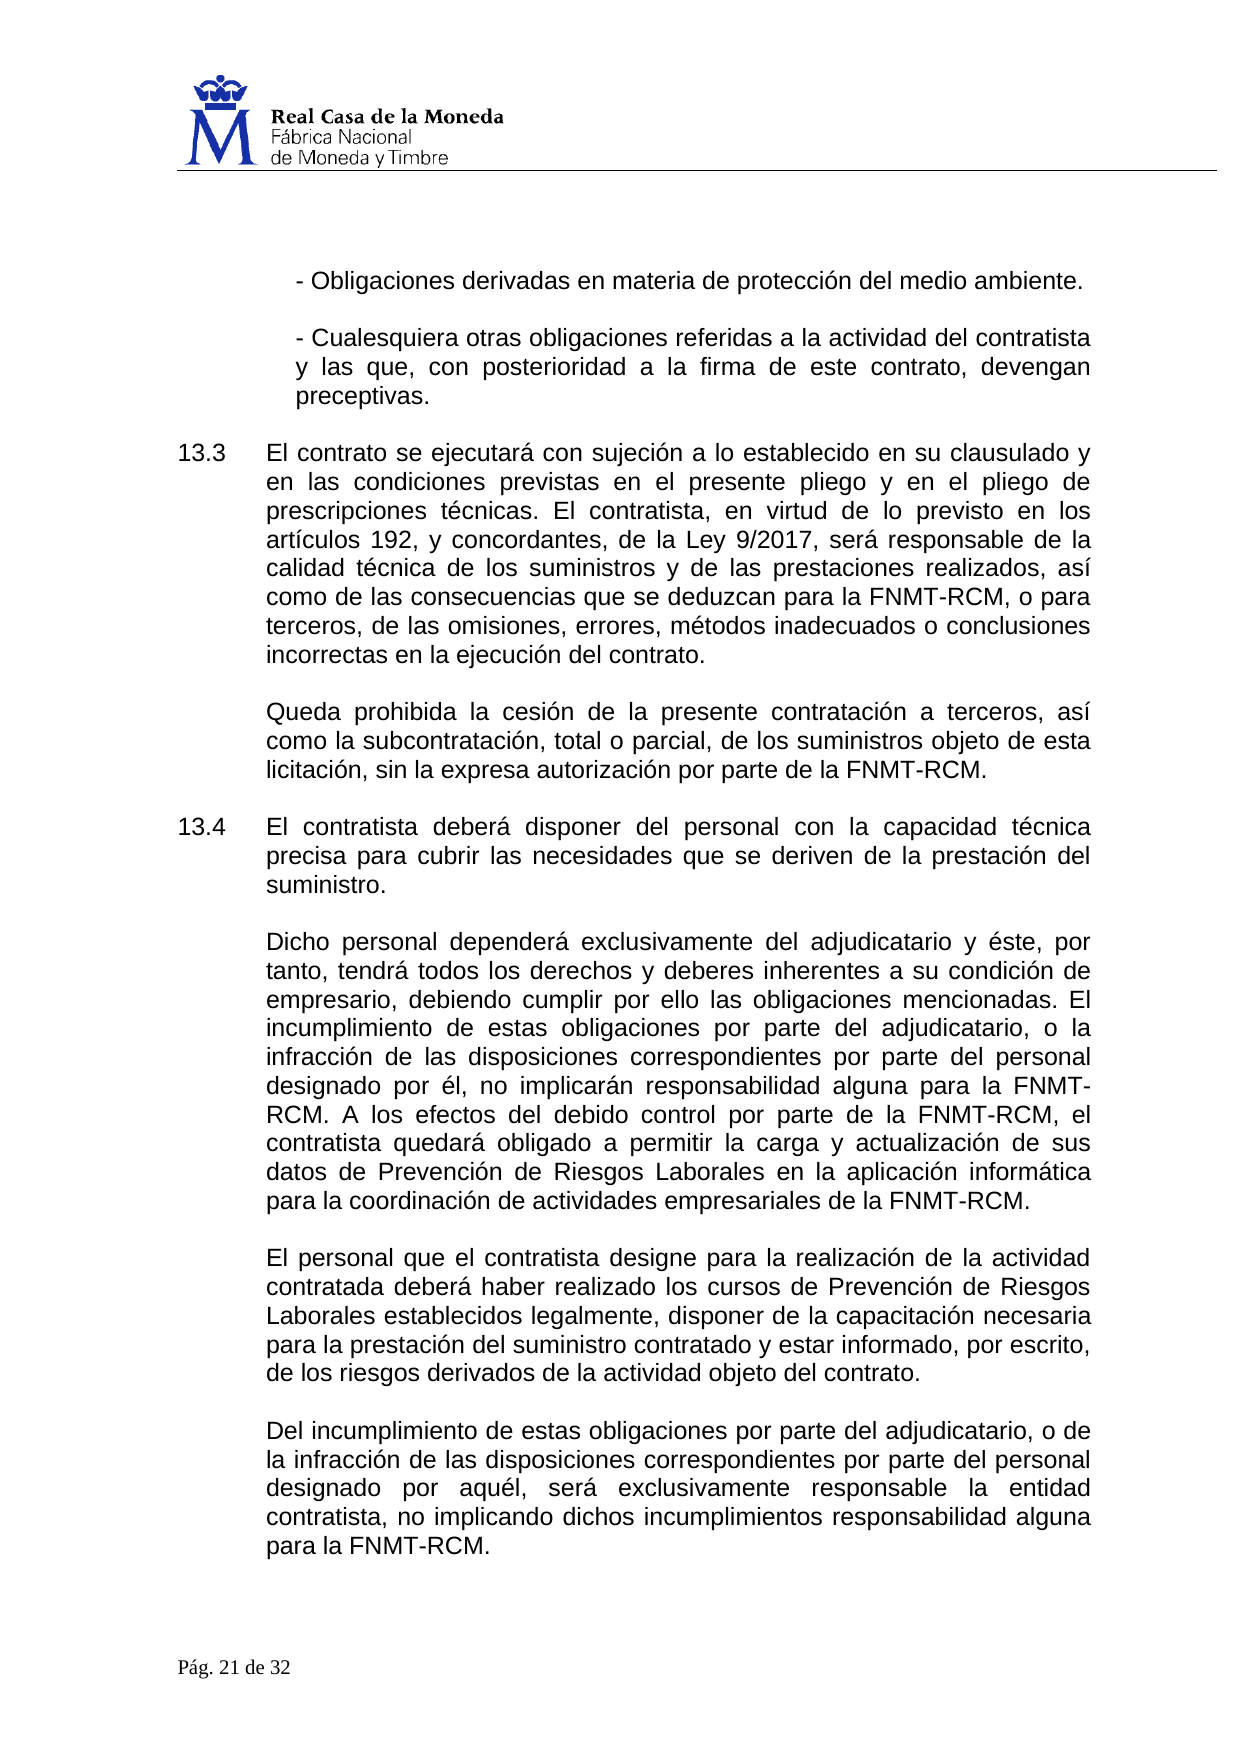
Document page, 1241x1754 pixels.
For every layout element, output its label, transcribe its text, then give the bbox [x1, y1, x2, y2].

list El contratista deberá disponer del personal con la capacidad técnica precisa para cubrir las necesidades que se deriven de la prestación del suministro. [177, 812, 1092, 898]
list Del incumplimiento de estas obligaciones por parte del adjudicatario, o de la infracción de las disposiciones correspondientes por parte del personal designado por aquél, será exclusivamente responsable la entidad contratista, no implicando dichos incumplimientos responsabilidad alguna para la FNMT-RCM. [266, 1416, 1092, 1559]
list El contrato se ejecutará con sujeción a lo establecido en su clausulado y en las condiciones previstas en el presente pliego y en el pliego de prescripciones técnicas. El contratista, en virtud de lo previsto en los artículos 192, y concordantes, de la Ley 9/2017, será responsable de la calidad técnica de los suministros y de las prestaciones realizados, así como de las consecuencias que se deduzcan para la FNMT-RCM, o para terceros, de las omisiones, errores, métodos inadecuados o conclusiones incorrectas en la ejecución del contrato. [177, 438, 1092, 668]
list El personal que el contratista designe para la realización de la actividad contratada deberá haber realizado los cursos de Prevención de Riesgos Laborales establecidos legalmente, disponer de la capacitación necesaria para la prestación del suministro contratado y estar informado, por escrito, de los riesgos derivados de la actividad objeto del contrato. [266, 1243, 1092, 1387]
list - Obligaciones derivadas en materia de protección del medio ambiente. [295, 266, 1092, 294]
list Dicho personal dependerá exclusivamente del adjudicatario y éste, por tanto, tendrá todos los derechos y deberes inherentes a su condición de empresario, debiendo cumplir por ello las obligaciones mencionadas. El incumplimiento de estas obligaciones por parte del adjudicatario, o la infracción de las disposiciones correspondientes por parte del personal designado por él, no implicarán responsabilidad alguna para la FNMT-RCM. A los efectos del debido control por parte de la FNMT-RCM, el contratista quedará obligado a permitir la carga y actualización de sus datos de Prevención de Riesgos Laborales en la aplicación informática para la coordinación de actividades empresariales de la FNMT-RCM. [266, 927, 1092, 1214]
picture [184, 75, 504, 168]
list - Cualesquiera otras obligaciones referidas a la actividad del contratista y las que, con posterioridad a la firma de este contrato, devengan preceptivas. [295, 323, 1092, 409]
list Queda prohibida la cesión de la presente contratación a terceros, así como la subcontratación, total o parcial, de los suministros objeto de esta licitación, sin la expresa autorización por parte de la FNMT-RCM. [266, 697, 1092, 783]
